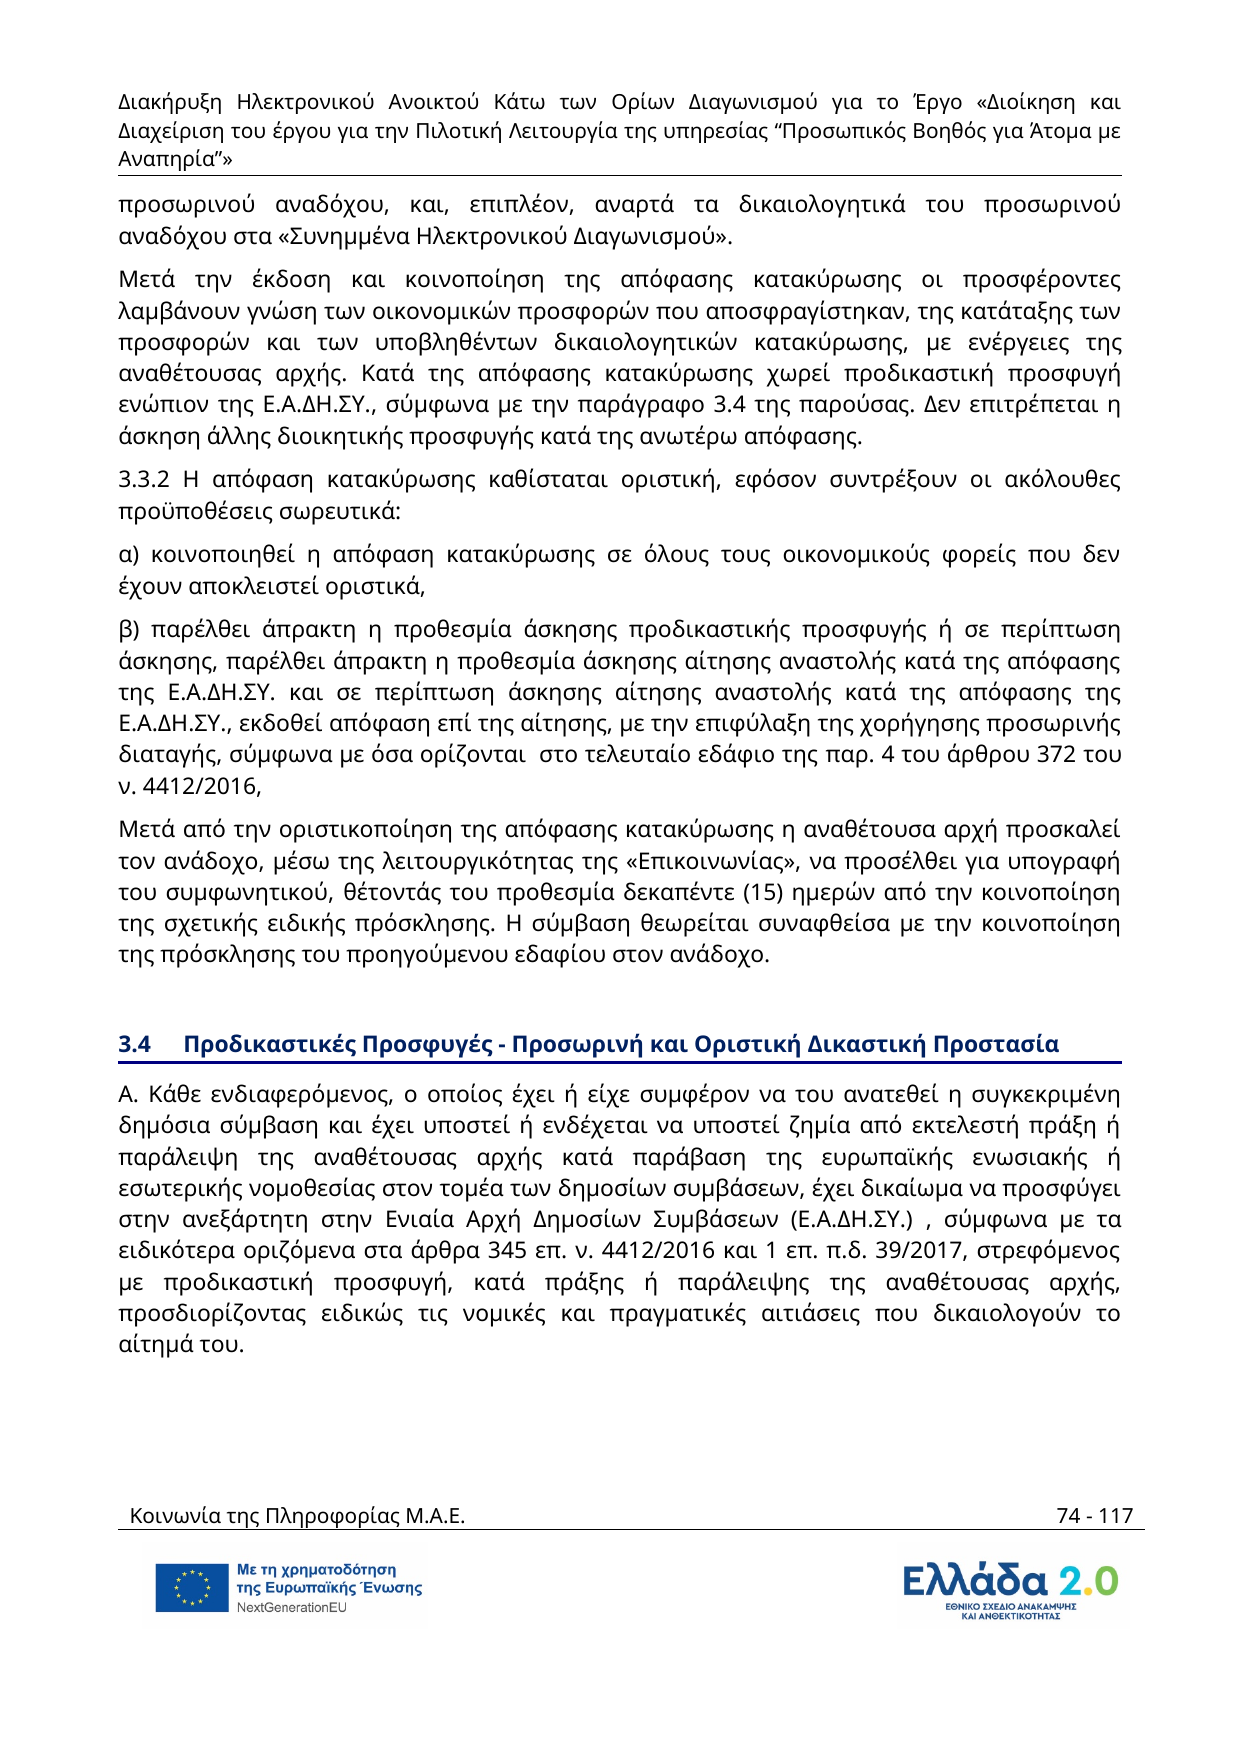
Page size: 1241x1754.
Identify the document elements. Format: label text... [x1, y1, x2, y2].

text Μετά την έκδοση και κοινοποίηση της απόφασης κατακύρωσης οι προσφέροντες λαμβάνουν γνώση των οικονομικών προσφορών που αποσφραγίστηκαν, της κατάταξης των προσφορών και των υποβληθέντων δικαιολογητικών κατακύρωσης, με ενέργειες της αναθέτουσας αρχής. Κατά της απόφασης κατακύρωσης χωρεί προδικαστική προσφυγή ενώπιον της Ε.Α.ΔΗ.ΣΥ., σύμφωνα με την παράγραφο 3.4 της παρούσας. Δεν επιτρέπεται η άσκηση άλλης διοικητικής προσφυγής κατά της ανωτέρω απόφασης. [118, 263, 1122, 451]
text 3.3.2 Η απόφαση κατακύρωσης καθίσταται οριστική, εφόσον συντρέξουν οι ακόλουθες προϋποθέσεις σωρευτικά: [118, 463, 1122, 526]
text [118, 188, 1122, 251]
text β) παρέλθει άπρακτη η προθεσμία άσκησης προδικαστικής προσφυγής ή σε περίπτωση άσκησης, παρέλθει άπρακτη η προθεσμία άσκησης αίτησης αναστολής κατά της απόφασης της Ε.Α.ΔΗ.ΣΥ. και σε περίπτωση άσκησης αίτησης αναστολής κατά της απόφασης της Ε.Α.ΔΗ.ΣΥ., εκδοθεί απόφαση επί της αίτησης, με την επιφύλαξη της χορήγησης προσωρινής διαταγής, σύμφωνα με όσα ορίζονται στο τελευταίο εδάφιο της παρ. 4 του άρθρου 372 του ν. 4412/2016, [118, 613, 1122, 801]
text Μετά από την οριστικοποίηση της απόφασης κατακύρωσης η αναθέτουσα αρχή προσκαλεί τον ανάδοχο, μέσω της λειτουργικότητας της «Επικοινωνίας», να προσέλθει για υπογραφή του συμφωνητικού, θέτοντάς του προθεσμία δεκαπέντε (15) ημερών από την κοινοποίηση της σχετικής ειδικής πρόσκλησης. Η σύμβαση θεωρείται συναφθείσα με την κοινοποίηση της πρόσκλησης του προηγούμενου εδαφίου στον ανάδοχο. [118, 813, 1122, 970]
text Α. Κάθε ενδιαφερόμενος, ο οποίος έχει ή είχε συμφέρον να του ανατεθεί η συγκεκριμένη δημόσια σύμβαση και έχει υποστεί ή ενδέχεται να υποστεί ζημία από εκτελεστή πράξη ή παράλειψη της αναθέτουσας αρχής κατά παράβαση της ευρωπαϊκής ενωσιακής ή εσωτερικής νομοθεσίας στον τομέα των δημοσίων συμβάσεων, έχει δικαίωμα να προσφύγει στην ανεξάρτητη στην Ενιαία Αρχή Δημοσίων Συμβάσεων (Ε.Α.ΔΗ.ΣΥ.) , σύμφωνα με τα ειδικότερα οριζόμενα στα άρθρα 345 επ. ν. 4412/2016 και 1 επ. π.δ. 39/2017, στρεφόμενος με προδικαστική προσφυγή, κατά πράξης ή παράλειψης της αναθέτουσας αρχής, προσδιορίζοντας ειδικώς τις νομικές και πραγματικές αιτιάσεις που δικαιολογούν το αίτημά του. [118, 1078, 1122, 1359]
text α) κοινοποιηθεί η απόφαση κατακύρωσης σε όλους τους οικονομικούς φορείς που δεν έχουν αποκλειστεί οριστικά, [118, 538, 1122, 601]
subtitle Προδικαστικές Προσφυγές - Προσωρινή και Οριστική Δικαστική Προστασία [118, 1027, 1122, 1061]
